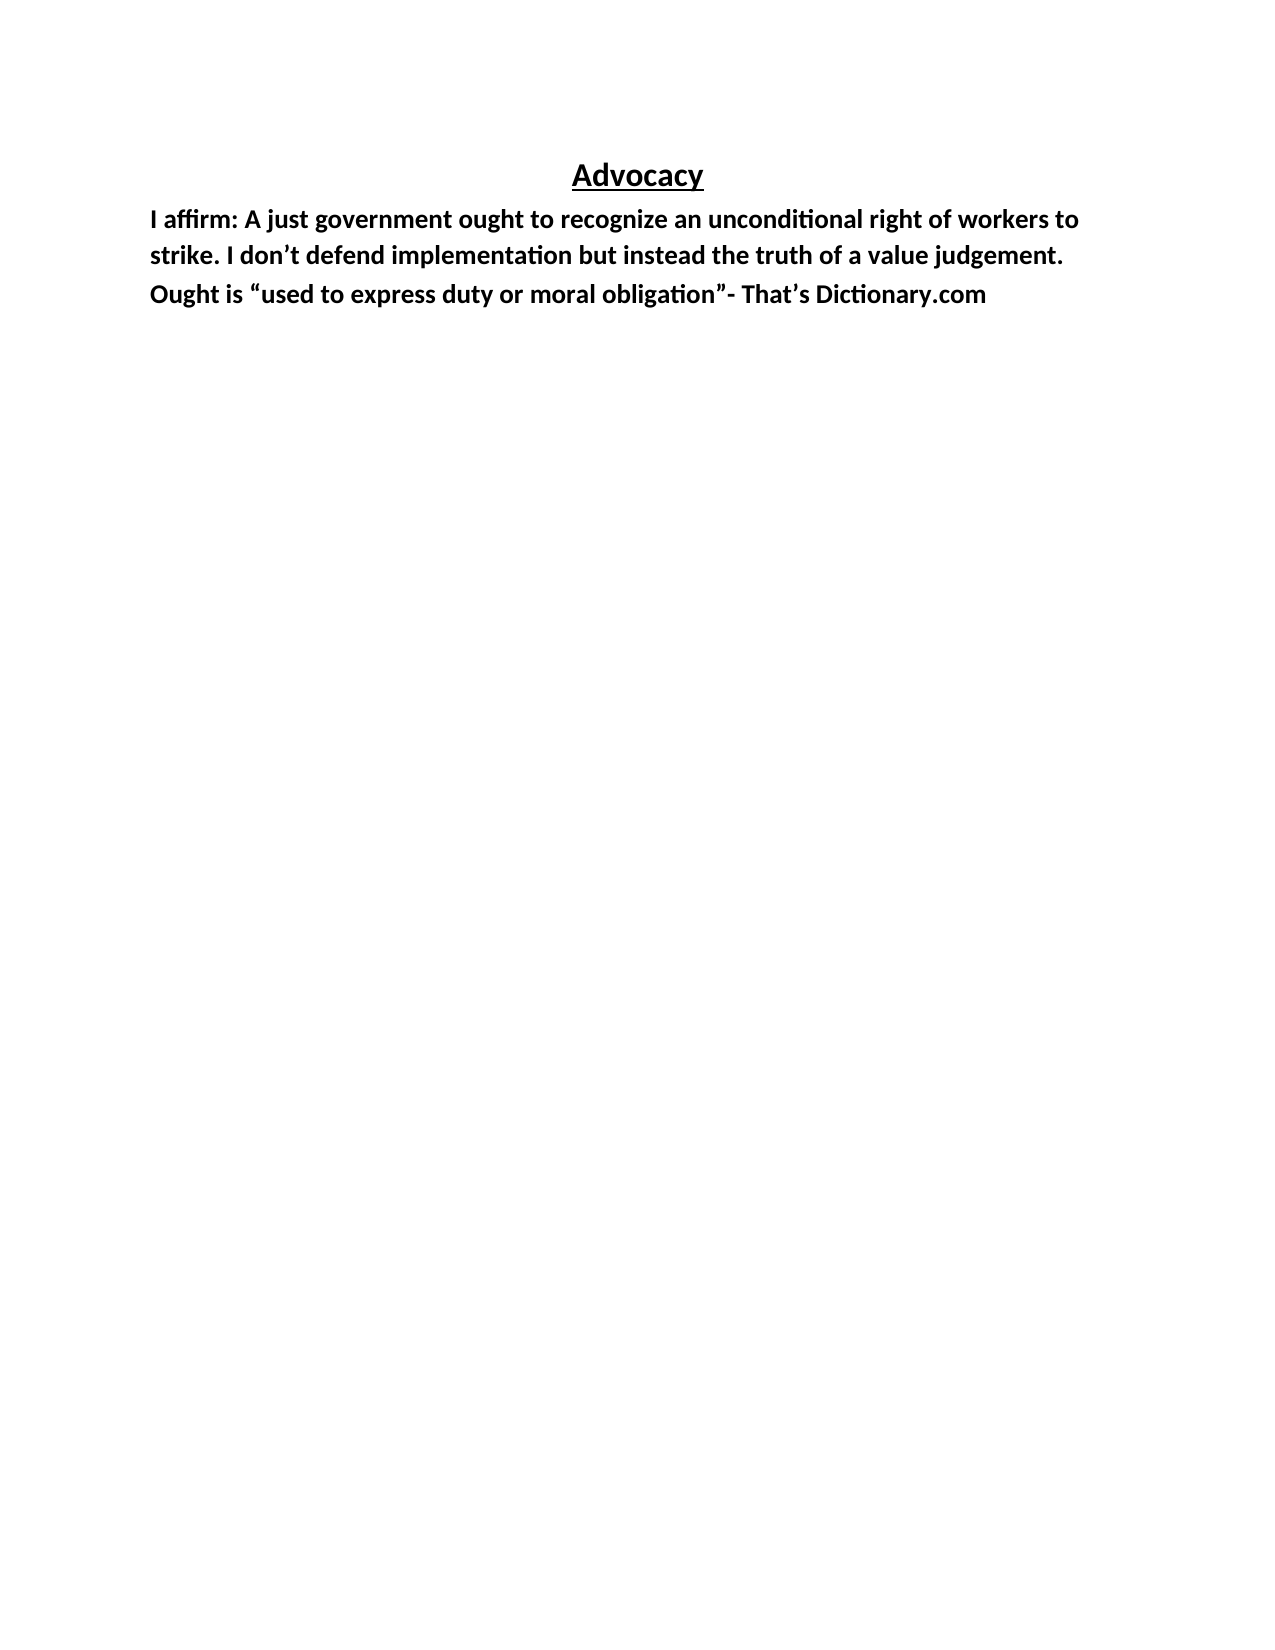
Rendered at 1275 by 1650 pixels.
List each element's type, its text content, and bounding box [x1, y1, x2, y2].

subtitle Advocacy [150, 154, 1125, 195]
subtitle I affirm: A just government ought to recognize an unconditional right of workers to strike. I don’t defend implementation but instead the truth of a value judgement. [150, 202, 1125, 271]
subtitle Ought is “used to express duty or moral obligation”- That’s Dictionary.com [150, 278, 1125, 311]
